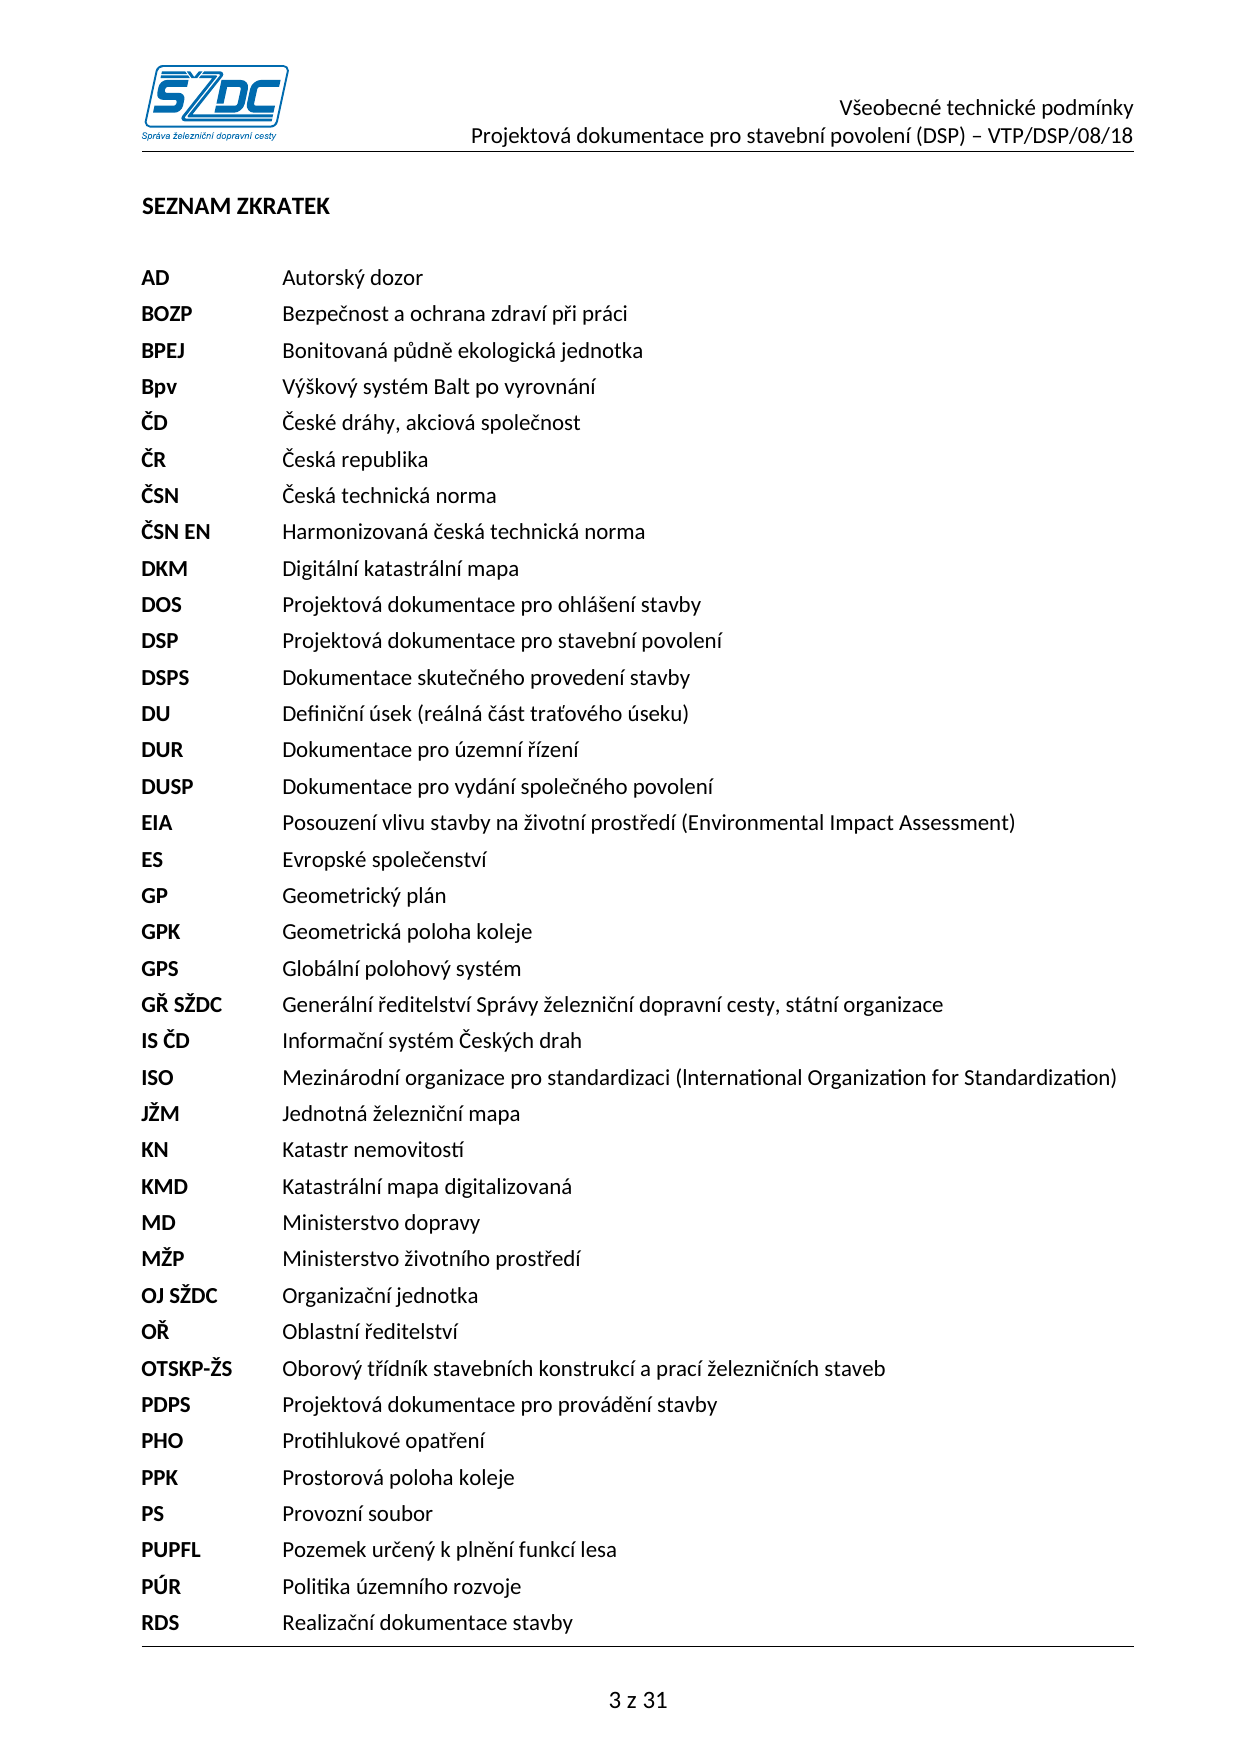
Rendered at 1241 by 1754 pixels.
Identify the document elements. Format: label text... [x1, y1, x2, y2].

table_cell Provozní soubor [275, 1491, 1142, 1527]
table_cell Ministerstvo dopravy [275, 1200, 1142, 1236]
table_cell DKM [134, 546, 275, 582]
table_cell DUR [134, 727, 275, 764]
table_cell IS ČD [134, 1018, 275, 1054]
table_cell KN [134, 1127, 275, 1163]
table_cell Ministerstvo životního prostředí [275, 1236, 1142, 1273]
table_cell KMD [134, 1164, 275, 1200]
table_cell OŘ [134, 1309, 275, 1345]
table_cell OJ SŽDC [134, 1273, 275, 1309]
table_cell ISO [134, 1055, 275, 1091]
table_cell Dokumentace pro územní řízení [275, 727, 1142, 764]
table_cell MŽP [134, 1236, 275, 1273]
table_cell Jednotná železniční mapa [275, 1091, 1142, 1127]
table_cell PHO [134, 1418, 275, 1454]
table_cell PÚR [134, 1564, 275, 1600]
table_cell Definiční úsek (reálná část traťového úseku) [275, 691, 1142, 727]
table_cell DSPS [134, 655, 275, 691]
table_cell Geometrická poloha koleje [275, 909, 1142, 945]
table_cell Bonitovaná půdně ekologická jednotka [275, 328, 1142, 364]
table_cell Dokumentace skutečného provedení stavby [275, 655, 1142, 691]
table_cell PUPFL [134, 1527, 275, 1563]
table_cell PS [134, 1491, 275, 1527]
table_cell Bezpečnost a ochrana zdraví při práci [275, 291, 1142, 327]
table_cell EIA [134, 800, 275, 836]
table_cell GPK [134, 909, 275, 945]
table_cell RDS [134, 1600, 275, 1636]
table_header AD [134, 255, 275, 291]
table_cell Katastr nemovitostí [275, 1127, 1142, 1163]
table_cell Globální polohový systém [275, 945, 1142, 982]
table_cell PPK [134, 1454, 275, 1491]
table_cell Mezinárodní organizace pro standardizaci (lnternational Organization for Standardization) [275, 1055, 1142, 1091]
table_cell PDPS [134, 1382, 275, 1418]
table_cell Oblastní ředitelství [275, 1309, 1142, 1345]
table_cell BPEJ [134, 328, 275, 364]
table_cell DOS [134, 582, 275, 618]
table_cell Dokumentace pro vydání společného povolení [275, 764, 1142, 800]
table_cell BOZP [134, 291, 275, 327]
table_cell DUSP [134, 764, 275, 800]
table_cell DSP [134, 618, 275, 654]
table_cell Bpv [134, 364, 275, 400]
table_cell Generální ředitelství Správy železniční dopravní cesty, státní organizace [275, 982, 1142, 1018]
table_cell Digitální katastrální mapa [275, 546, 1142, 582]
table_cell JŽM [134, 1091, 275, 1127]
table_cell Harmonizovaná česká technická norma [275, 509, 1142, 546]
table_cell Projektová dokumentace pro stavební povolení [275, 618, 1142, 654]
table_cell České dráhy, akciová společnost [275, 400, 1142, 436]
table_cell GPS [134, 945, 275, 982]
table_header Autorský dozor [275, 255, 1142, 291]
table_cell Projektová dokumentace pro ohlášení stavby [275, 582, 1142, 618]
table_cell Oborový třídník stavebních konstrukcí a prací železničních staveb [275, 1345, 1142, 1382]
table_cell GP [134, 873, 275, 909]
table_cell OTSKP-ŽS [134, 1345, 275, 1382]
table_cell ČSN EN [134, 509, 275, 546]
table_cell Pozemek určený k plnění funkcí lesa [275, 1527, 1142, 1563]
table_cell Prostorová poloha koleje [275, 1454, 1142, 1491]
table_cell Česká technická norma [275, 473, 1142, 509]
table_cell Politika územního rozvoje [275, 1564, 1142, 1600]
table_cell ES [134, 836, 275, 873]
table_cell Posouzení vlivu stavby na životní prostředí (Environmental Impact Assessment) [275, 800, 1142, 836]
table_cell Geometrický plán [275, 873, 1142, 909]
table_cell GŘ SŽDC [134, 982, 275, 1018]
table_cell Katastrální mapa digitalizovaná [275, 1164, 1142, 1200]
table_cell DU [134, 691, 275, 727]
table_cell Projektová dokumentace pro provádění stavby [275, 1382, 1142, 1418]
table_cell Organizační jednotka [275, 1273, 1142, 1309]
table_cell Informační systém Českých drah [275, 1018, 1142, 1054]
table_cell Výškový systém Balt po vyrovnání [275, 364, 1142, 400]
table_cell ČR [134, 436, 275, 473]
table_cell MD [134, 1200, 275, 1236]
text Seznam zkratek [142, 190, 1134, 221]
table_cell Protihlukové opatření [275, 1418, 1142, 1454]
table_cell ČSN [134, 473, 275, 509]
table_cell Realizační dokumentace stavby [275, 1600, 1142, 1636]
table_cell Česká republika [275, 436, 1142, 473]
table_cell ČD [134, 400, 275, 436]
table_cell Evropské společenství [275, 836, 1142, 873]
